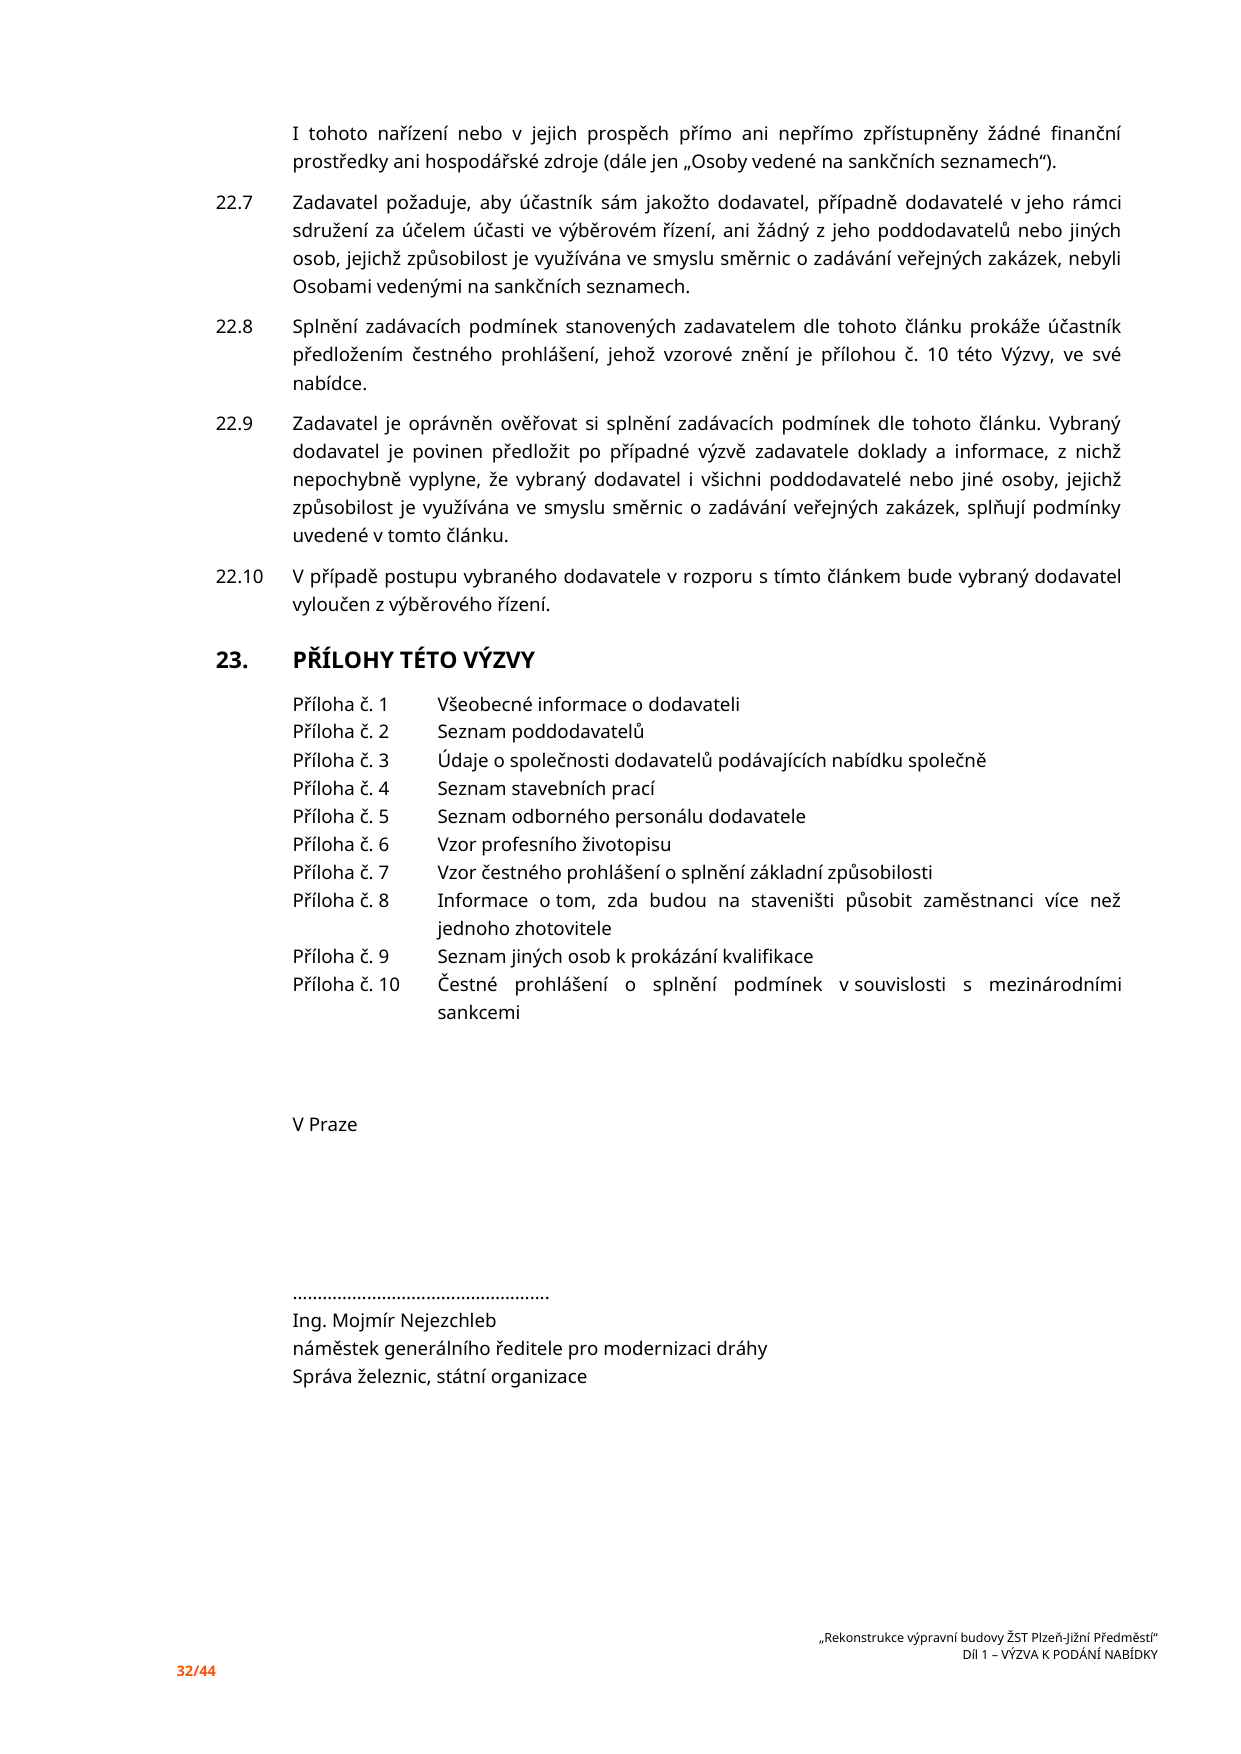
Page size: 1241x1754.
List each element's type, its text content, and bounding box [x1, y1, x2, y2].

text Příloha č. 6 Vzor profesního životopisu [292, 831, 1122, 856]
text Příloha č. 4 Seznam stavebních prací [292, 775, 1122, 800]
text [216, 121, 1122, 174]
text Příloha č. 1 Všeobecné informace o dodavateli [292, 691, 1122, 716]
text Příloha č. 9 Seznam jiných osob k prokázání kvalifikace [292, 943, 1122, 968]
text Zadavatel je oprávněn ověřovat si splnění zadávacích podmínek dle tohoto článku. Vybraný dodavatel je povinen předložit po případné výzvě zadavatele doklady a informace, z nichž nepochybně vyplyne, že vybraný dodavatel i všichni poddodavatelé nebo jiné osoby, jejichž způsobilost je využívána ve smyslu směrnic o zadávání veřejných zakázek, splňují podmínky uvedené v tomto článku. [216, 410, 1122, 548]
text Splnění zadávacích podmínek stanovených zadavatelem dle tohoto článku prokáže účastník předložením čestného prohlášení, jehož vzorové znění je přílohou č. 10 této Výzvy, ve své nabídce. [216, 314, 1122, 395]
text Příloha č. 10 Čestné prohlášení o splnění podmínek v souvislosti s mezinárodními sankcemi [292, 971, 1122, 1024]
text Správa železnic, státní organizace [292, 1363, 1122, 1389]
text V případě postupu vybraného dodavatele v rozporu s tímto článkem bude vybraný dodavatel vyloučen z výběrového řízení. [216, 563, 1122, 616]
text ……………………………………………. [292, 1279, 1122, 1305]
text Příloha č. 2 Seznam poddodavatelů [292, 719, 1122, 744]
text Příloha č. 3 Údaje o společnosti dodavatelů podávajících nabídku společně [292, 747, 1122, 772]
text PŘÍLOHY TÉTO VÝZVY [216, 644, 1122, 675]
text Ing. Mojmír Nejezchleb [292, 1307, 1122, 1333]
text Příloha č. 7 Vzor čestného prohlášení o splnění základní způsobilosti [292, 859, 1122, 884]
text Příloha č. 8 Informace o tom, zda budou na staveništi působit zaměstnanci více než jednoho zhotovitele [292, 887, 1122, 941]
text V Praze [292, 1111, 1122, 1137]
text Zadavatel požaduje, aby účastník sám jakožto dodavatel, případně dodavatelé v jeho rámci sdružení za účelem účasti ve výběrovém řízení, ani žádný z jeho poddodavatelů nebo jiných osob, jejichž způsobilost je využívána ve smyslu směrnic o zadávání veřejných zakázek, nebyli Osobami vedenými na sankčních seznamech. [216, 189, 1122, 299]
text Příloha č. 5 Seznam odborného personálu dodavatele [292, 803, 1122, 828]
text náměstek generálního ředitele pro modernizaci dráhy [292, 1335, 1122, 1361]
